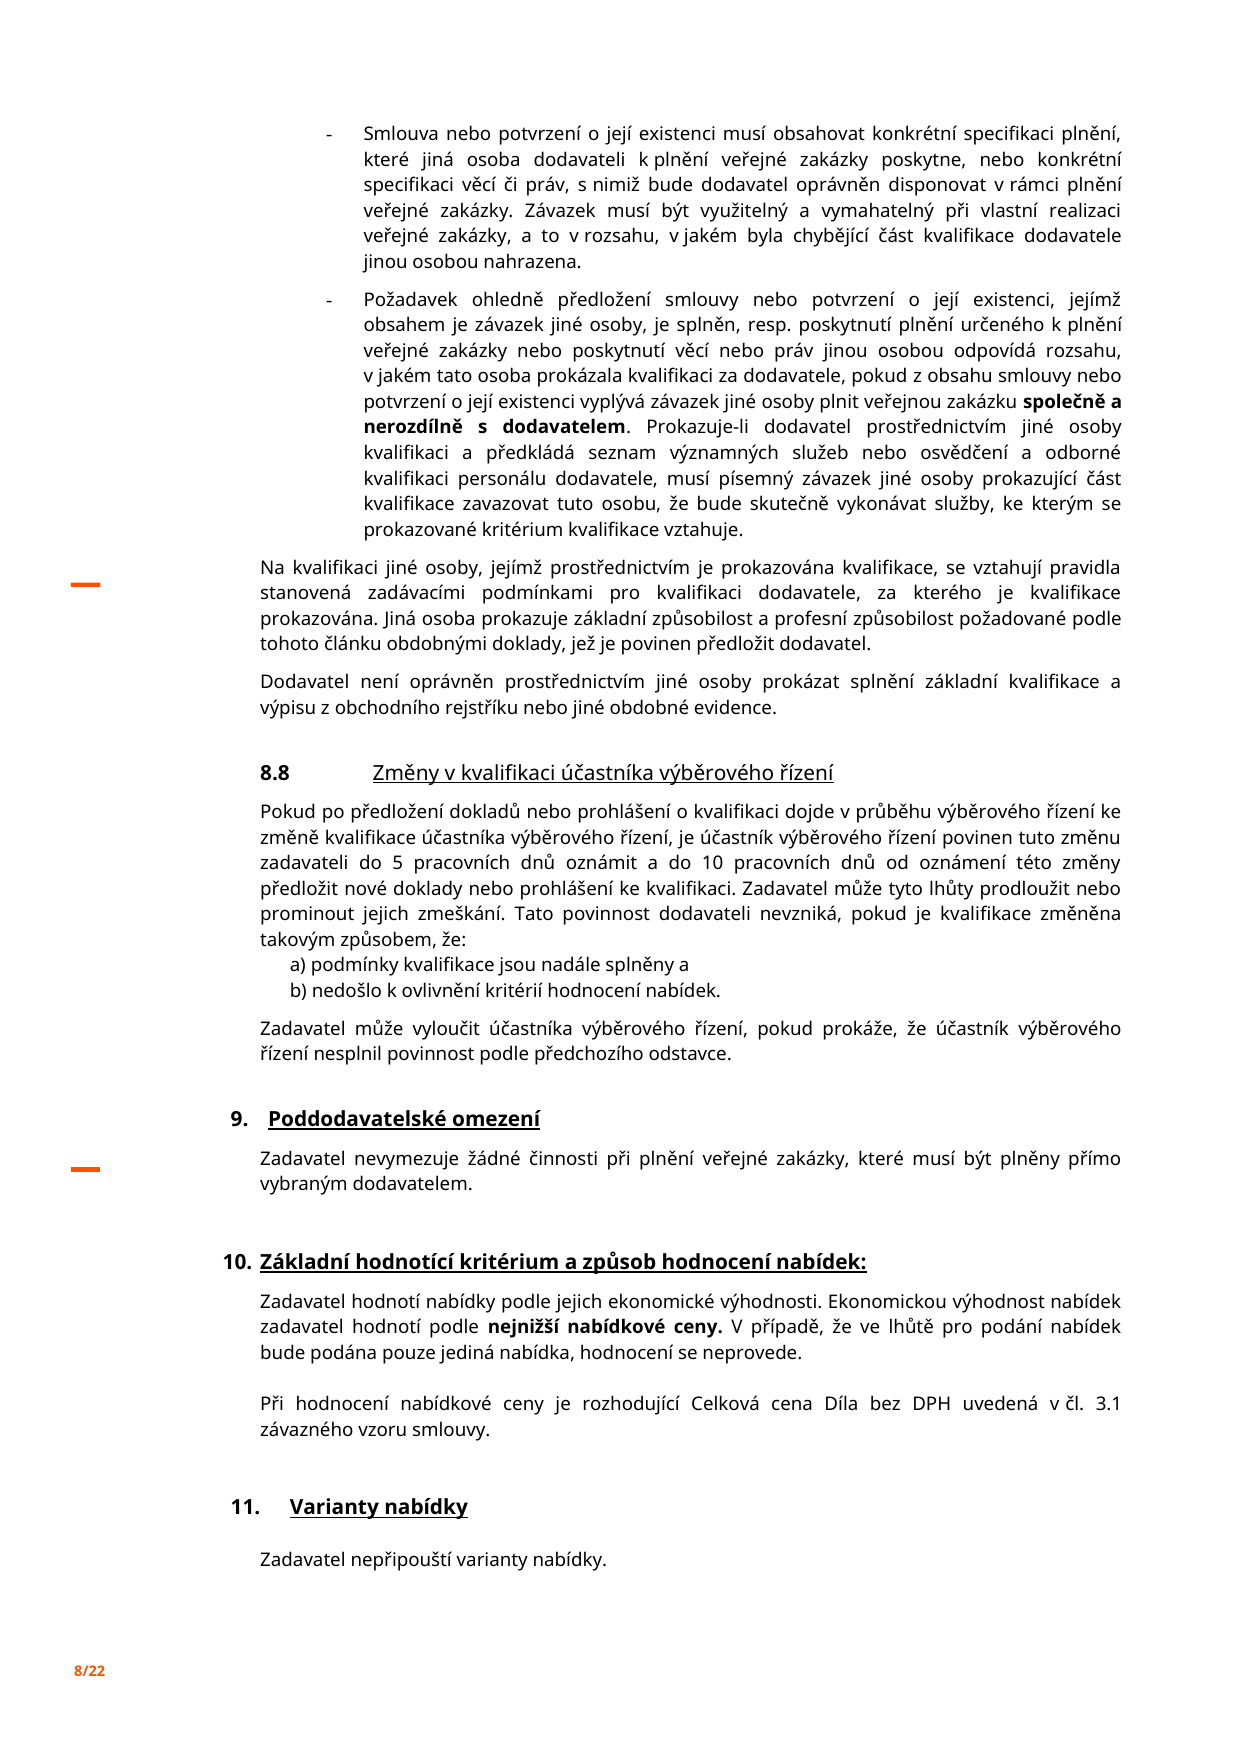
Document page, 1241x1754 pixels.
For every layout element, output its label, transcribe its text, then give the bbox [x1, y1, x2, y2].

list Změny v kvalifikaci účastníka výběrového řízení [260, 758, 1122, 786]
text Při hodnocení nabídkové ceny je rozhodující Celková cena Díla bez DPH uvedená v čl. 3.1 závazného vzoru smlouvy. [260, 1390, 1122, 1441]
text Zadavatel nepřipouští varianty nabídky. [260, 1546, 1122, 1571]
text b) nedošlo k ovlivnění kritérií hodnocení nabídek. [289, 977, 1122, 1003]
text a) podmínky kvalifikace jsou nadále splněny a [289, 952, 1122, 977]
text Na kvalifikaci jiné osoby, jejímž prostřednictvím je prokazována kvalifikace, se vztahují pravidla stanovená zadávacími podmínkami pro kvalifikaci dodavatele, za kterého je kvalifikace prokazována. Jiná osoba prokazuje základní způsobilost a profesní způsobilost požadované podle tohoto článku obdobnými doklady, jež je povinen předložit dodavatel. [260, 554, 1122, 656]
text Zadavatel může vyloučit účastníka výběrového řízení, pokud prokáže, že účastník výběrového řízení nesplnil povinnost podle předchozího odstavce. [260, 1015, 1122, 1066]
text Dodavatel není oprávněn prostřednictvím jiné osoby prokázat splnění základní kvalifikace a výpisu z obchodního rejstříku nebo jiné obdobné evidence. [260, 668, 1122, 719]
text Pokud po předložení dokladů nebo prohlášení o kvalifikaci dojde v průběhu výběrového řízení ke změně kvalifikace účastníka výběrového řízení, je účastník výběrového řízení povinen tuto změnu zadavateli do 5 pracovních dnů oznámit a do 10 pracovních dnů od oznámení této změny předložit nové doklady nebo prohlášení ke kvalifikaci. Zadavatel může tyto lhůty prodloužit nebo prominout jejich zmeškání. Tato povinnost dodavateli nevzniká, pokud je kvalifikace změněna takovým způsobem, že: [260, 798, 1122, 952]
list Požadavek ohledně předložení smlouvy nebo potvrzení o její existenci, jejímž obsahem je závazek jiné osoby, je splněn, resp. poskytnutí plnění určeného k plnění veřejné zakázky nebo poskytnutí věcí nebo práv jinou osobou odpovídá rozsahu, v jakém tato osoba prokázala kvalifikaci za dodavatele, pokud z obsahu smlouvy nebo potvrzení o její existenci vyplývá závazek jiné osoby plnit veřejnou zakázku společně a nerozdílně s dodavatelem. Prokazuje-li dodavatel prostřednictvím jiné osoby kvalifikaci a předkládá seznam významných služeb nebo osvědčení a odborné kvalifikaci personálu dodavatele, musí písemný závazek jiné osoby prokazující část kvalifikace zavazovat tuto osobu, že bude skutečně vykonávat služby, ke kterým se prokazované kritérium kvalifikace vztahuje. [326, 286, 1122, 541]
list Smlouva nebo potvrzení o její existenci musí obsahovat konkrétní specifikaci plnění, které jiná osoba dodavateli k plnění veřejné zakázky poskytne, nebo konkrétní specifikaci věcí či práv, s nimiž bude dodavatel oprávněn disponovat v rámci plnění veřejné zakázky. Závazek musí být využitelný a vymahatelný při vlastní realizaci veřejné zakázky, a to v rozsahu, v jakém byla chybějící část kvalifikace dodavatele jinou osobou nahrazena. [326, 121, 1122, 274]
text Zadavatel hodnotí nabídky podle jejich ekonomické výhodnosti. Ekonomickou výhodnost nabídek zadavatel hodnotí podle nejnižší nabídkové ceny. V případě, že ve lhůtě pro podání nabídek bude podána pouze jediná nabídka, hodnocení se neprovede. [260, 1288, 1122, 1365]
text Zadavatel nevymezuje žádné činnosti při plnění veřejné zakázky, které musí být plněny přímo vybraným dodavatelem. [260, 1145, 1122, 1196]
list Poddodavatelské omezení [230, 1104, 1122, 1133]
list Základní hodnotící kritérium a způsob hodnocení nabídek: [222, 1247, 1122, 1276]
list Varianty nabídky [230, 1492, 1122, 1521]
